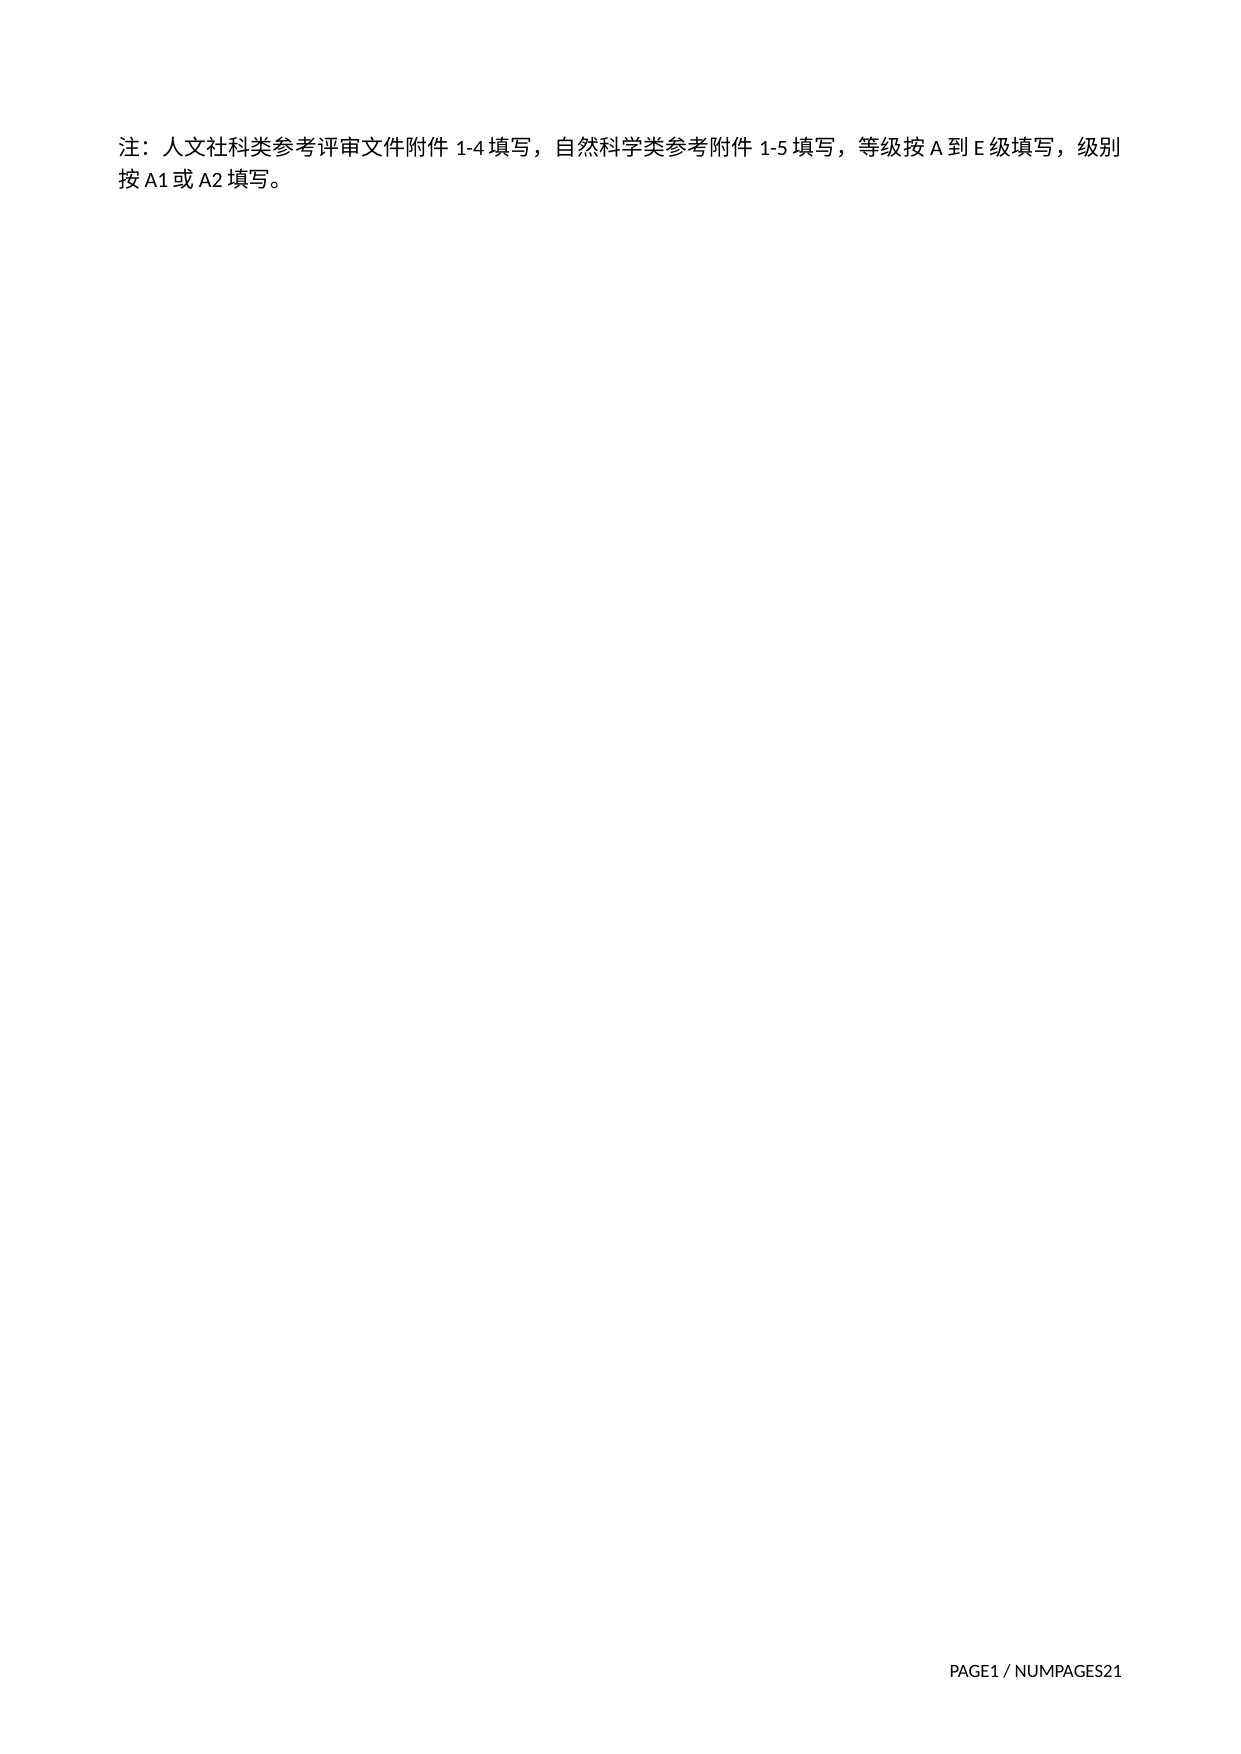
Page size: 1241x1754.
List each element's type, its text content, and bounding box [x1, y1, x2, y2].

text 注：人文社科类参考评审文件附件1-4填写，自然科学类参考附件1-5填写，等级按A到E级填写，级别按A1或A2填写。 [118, 129, 1122, 194]
